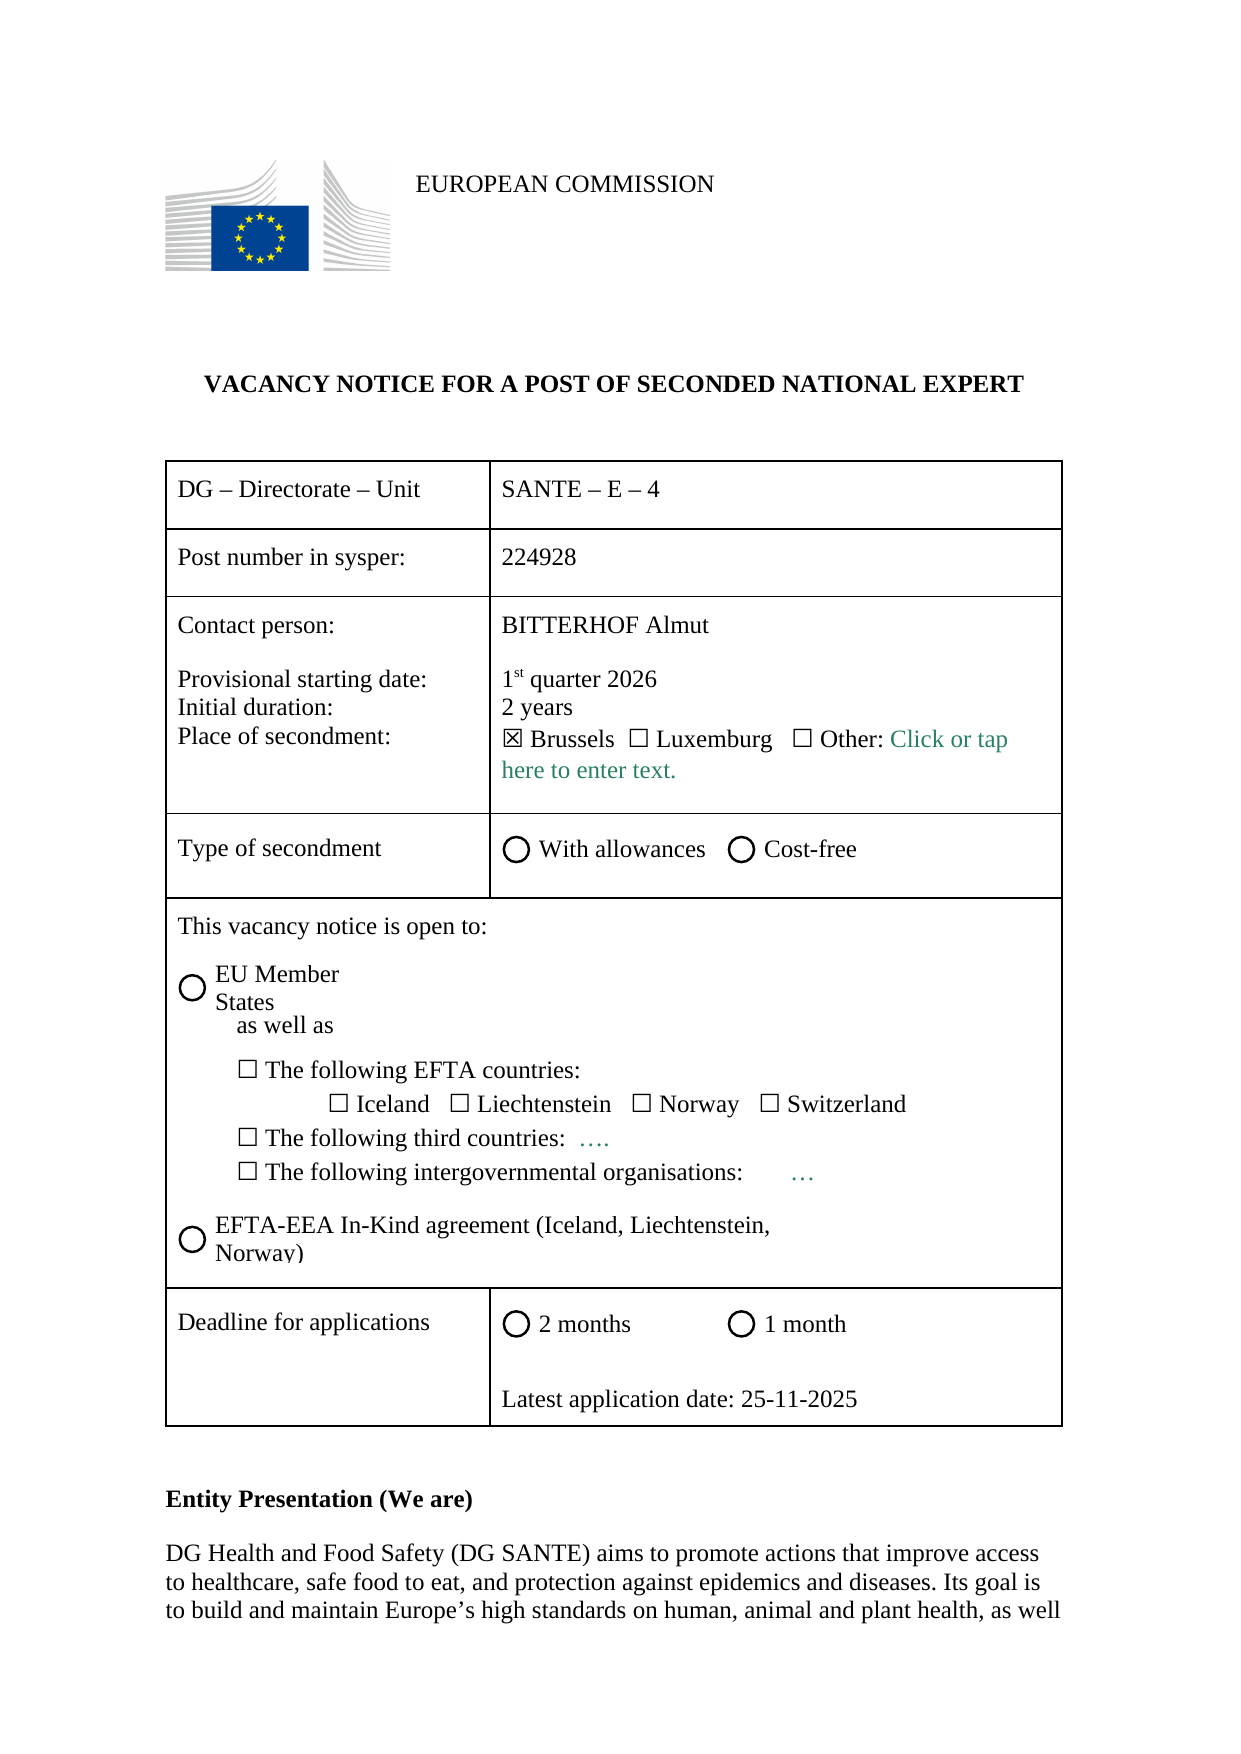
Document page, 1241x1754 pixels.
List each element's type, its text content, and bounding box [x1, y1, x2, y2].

text VACANCY NOTICE FOR A POST OF SECONDED NATIONAL EXPERT [165, 369, 1063, 398]
table_cell Contact person: Provisional starting date: Initial duration: Place of secondment: [167, 597, 489, 813]
table_cell This vacancy notice is open to: as well as The following EFTA countries: Iceland Liechtenstein Norway Switzerland The following third countries: The following intergovernmental organisations: [167, 899, 1061, 1287]
table_cell Post number in sysper: [167, 530, 489, 596]
table_cell Latest application date: [491, 1289, 1061, 1425]
table_cell quarter 2026 years Brussels Luxemburg Other: [491, 597, 1061, 813]
list Entity Presentation (We are) [165, 1484, 1063, 1513]
table_cell Deadline for applications [167, 1289, 489, 1425]
table_cell Type of secondment [167, 814, 489, 897]
table_header DG – Directorate – Unit [167, 462, 489, 528]
picture [165, 160, 391, 271]
table_cell [491, 814, 1061, 897]
